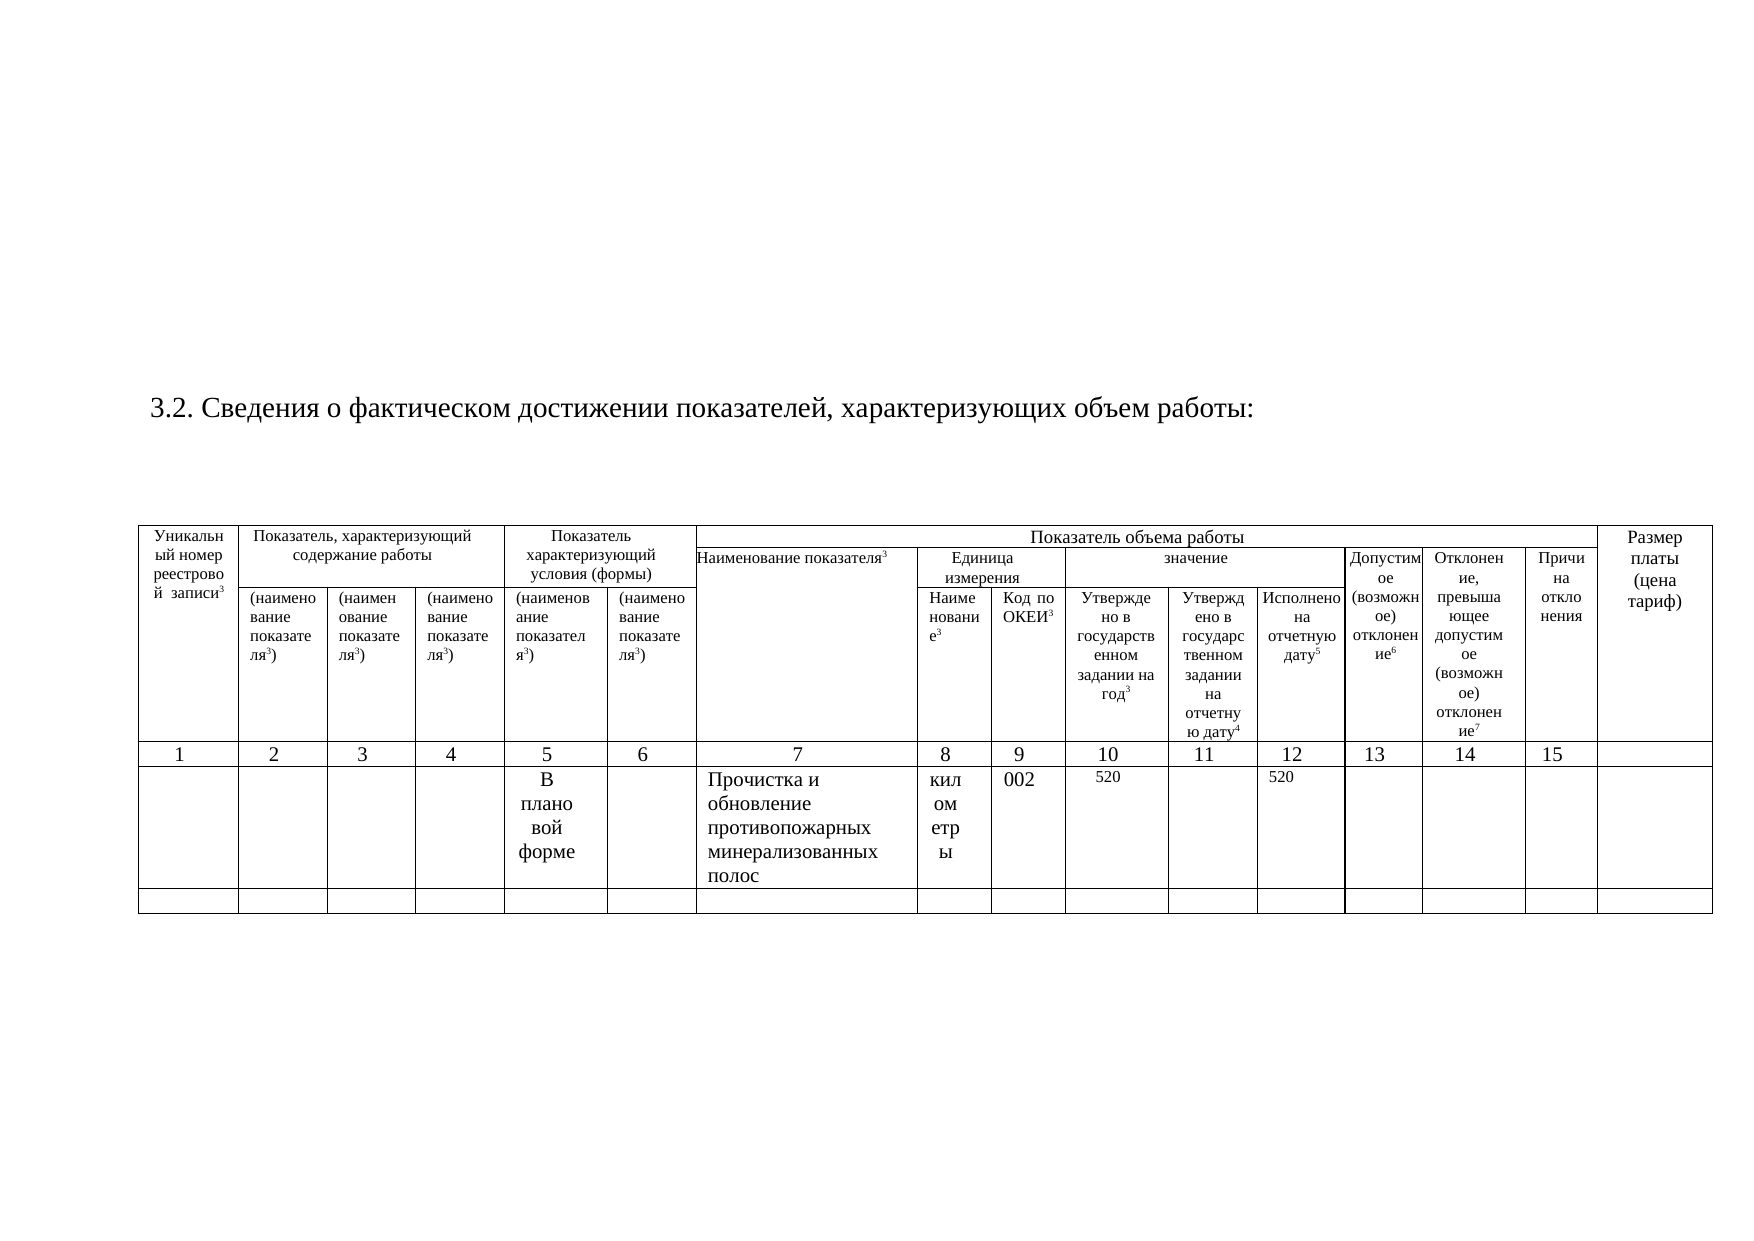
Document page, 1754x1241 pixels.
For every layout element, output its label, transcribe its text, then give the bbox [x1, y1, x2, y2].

table_cell значение [1066, 548, 1344, 587]
table_cell 520 [1258, 767, 1344, 887]
table_cell [1169, 889, 1257, 913]
table_cell [1258, 889, 1344, 913]
table_cell 10 [1066, 742, 1168, 766]
text 3.2. Сведения о фактическом достижении показателей, характеризующих объем работы: [150, 391, 1668, 424]
table_cell [608, 889, 696, 913]
table_cell [1423, 889, 1525, 913]
table_cell В плановой форме [505, 767, 607, 887]
table_header Показатель характеризующий условия (формы) [505, 526, 696, 587]
table_cell 15 [1526, 742, 1597, 766]
table_cell [239, 889, 327, 913]
table_cell Наименование3 [918, 588, 991, 741]
table_cell [1423, 767, 1525, 887]
table_cell 9 [992, 742, 1065, 766]
table_cell 14 [1423, 742, 1525, 766]
table_cell [1346, 889, 1422, 913]
table_cell [139, 889, 238, 913]
table_cell [1598, 767, 1712, 887]
table_cell 002 [992, 767, 1065, 887]
table_cell [416, 767, 504, 887]
table_cell Исполнено на отчетную дату5 [1258, 588, 1344, 741]
table_cell [1066, 889, 1168, 913]
table_cell 5 [505, 742, 607, 766]
table_cell [328, 767, 415, 887]
table_cell Прочистка и обновление противопожарных минерализованных полос [697, 767, 917, 887]
table_cell Код по ОКЕИ3 [992, 588, 1065, 741]
table_cell 11 [1169, 742, 1257, 766]
table_cell 13 [1346, 742, 1422, 766]
table_cell Утверждено в государственном задании на год3 [1066, 588, 1168, 741]
table_cell [918, 889, 991, 913]
table_cell [239, 767, 327, 887]
table_cell 6 [608, 742, 696, 766]
table_cell [139, 767, 238, 887]
table_header Размер платы (цена тариф) [1598, 526, 1712, 741]
table_cell [416, 889, 504, 913]
table_cell [992, 889, 1065, 913]
table_cell (наименование показателя3) [239, 588, 327, 741]
table_cell 1 [139, 742, 238, 766]
table_cell [1526, 889, 1597, 913]
table_cell [1346, 767, 1422, 887]
table_header Уникальный номер реестровой записи3 [139, 526, 238, 741]
table_cell Утверждено в государственном задании на отчетную дату4 [1169, 588, 1257, 741]
table_cell Единица измерения [918, 548, 1065, 587]
table_cell 520 [1066, 767, 1168, 887]
table_cell (наименование показателя3) [328, 588, 415, 741]
table_cell [328, 889, 415, 913]
table_cell (наименование показателя3) [416, 588, 504, 741]
table_cell [505, 889, 607, 913]
table_cell (наименование показателя3) [608, 588, 696, 741]
table_cell 7 [697, 742, 917, 766]
table_cell [1169, 767, 1257, 887]
table_cell 2 [239, 742, 327, 766]
table_header Показатель, характеризующий содержание работы [239, 526, 504, 587]
table_cell 12 [1258, 742, 1344, 766]
table_cell (наименование показателя3) [505, 588, 607, 741]
table_cell километры [918, 767, 991, 887]
table_cell Отклонение, превышающее допустимое (возможное) отклонение7 [1423, 548, 1525, 741]
table_cell [1598, 742, 1712, 766]
table_cell 4 [416, 742, 504, 766]
table_cell Допустимое (возможное) отклонение6 [1346, 548, 1422, 741]
table_cell 8 [918, 742, 991, 766]
table_header Показатель объема работы [697, 526, 1597, 547]
table_cell [608, 767, 696, 887]
table_cell [1598, 889, 1712, 913]
table_cell [1526, 767, 1597, 887]
table_cell [697, 889, 917, 913]
table_cell Наименование показателя3 [697, 548, 917, 741]
table_cell 3 [328, 742, 415, 766]
table_cell Причина отклонения [1526, 548, 1597, 741]
